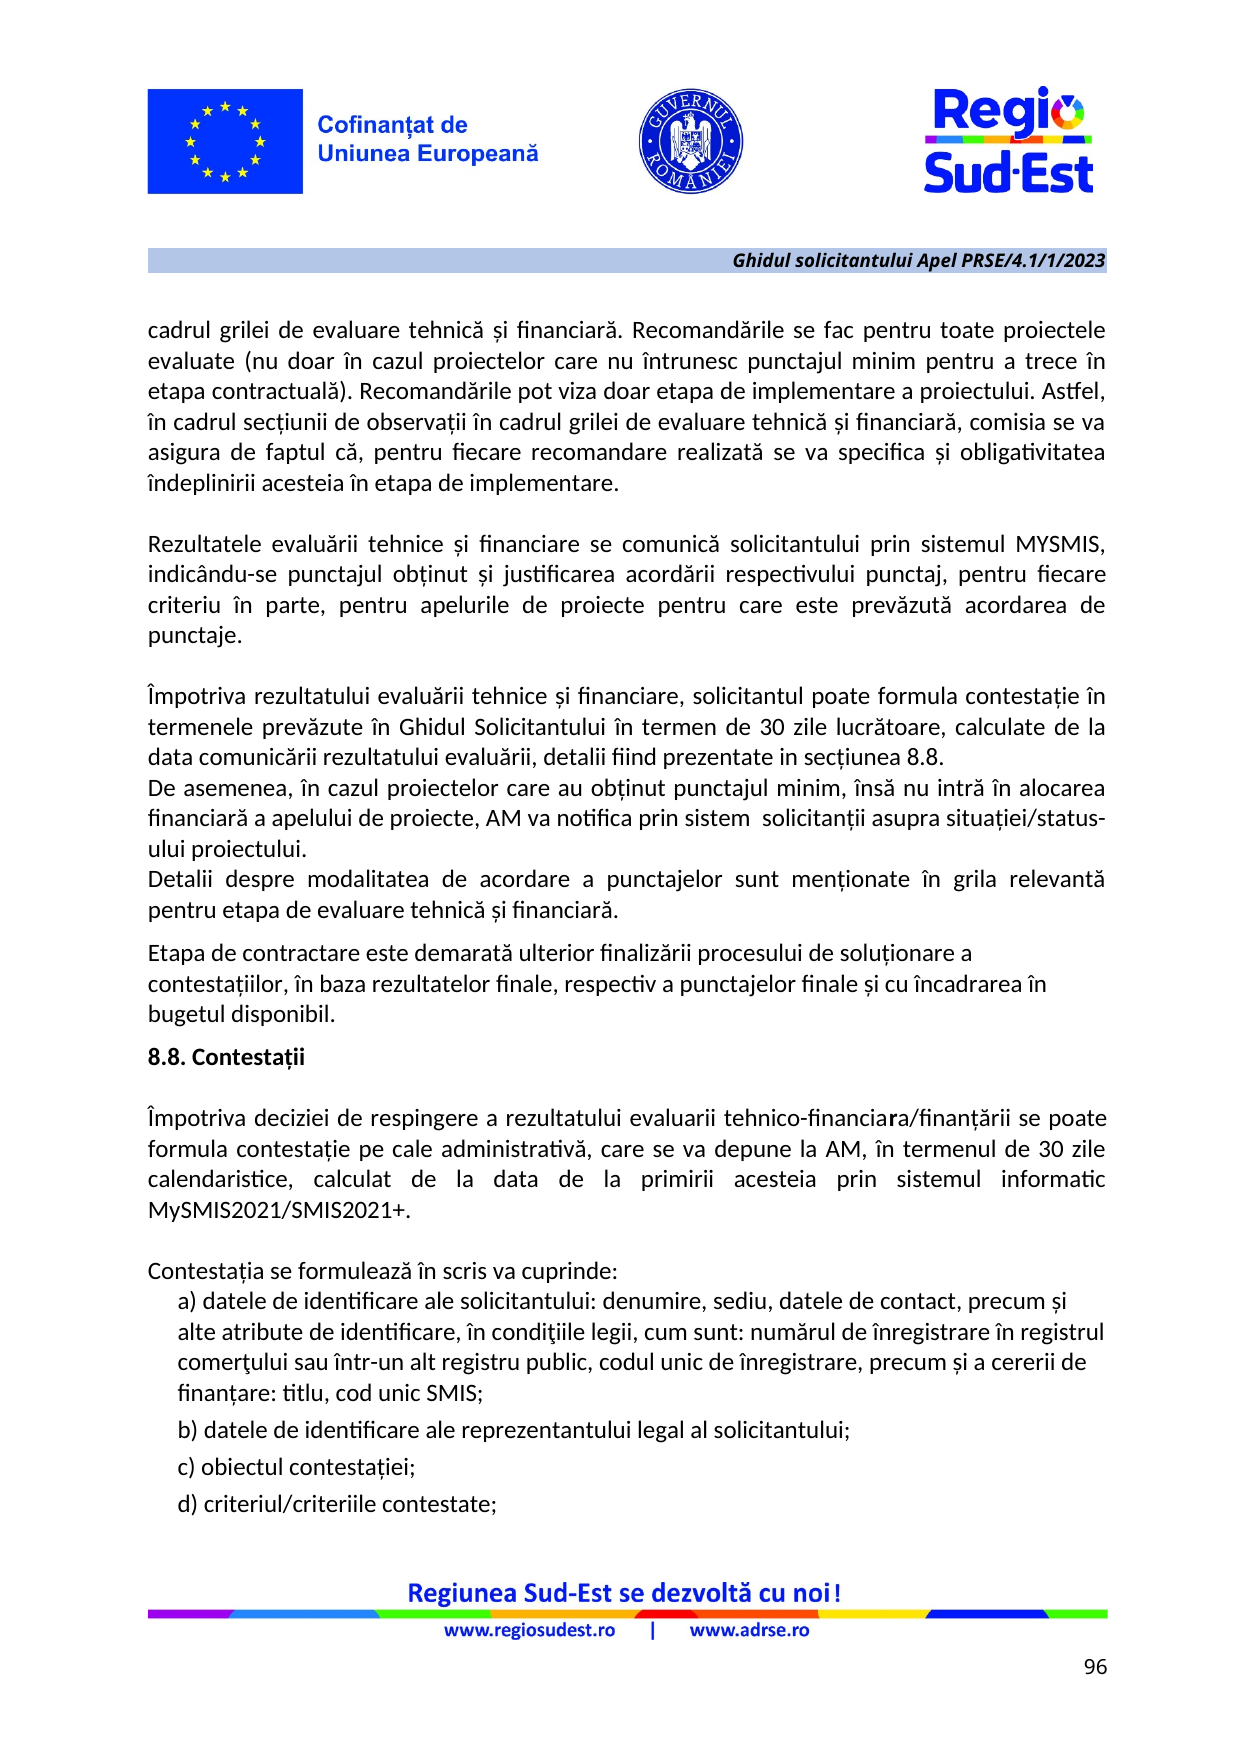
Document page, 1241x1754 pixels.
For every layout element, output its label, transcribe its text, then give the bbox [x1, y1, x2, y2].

text Împotriva rezultatului evaluării tehnice și financiare, solicitantul poate formula contestație în termenele prevăzute în Ghidul Solicitantului în termen de 30 zile lucrătoare, calculate de la data comunicării rezultatului evaluării, detalii fiind prezentate in secțiunea 8.8. [148, 681, 1107, 772]
subtitle 8.8. Contestații [148, 1041, 1107, 1072]
text De asemenea, în cazul proiectelor care au obținut punctajul minim, însă nu intră în alocarea financiară a apelului de proiecte, AM va notifica prin sistem solicitanții asupra situației/status-ului proiectului. [148, 772, 1107, 864]
picture [147, 1582, 1108, 1640]
text a) datele de identificare ale solicitantului: denumire, sediu, datele de contact, precum și alte atribute de identificare, în condiţiile legii, cum sunt: numărul de înregistrare în registrul comerţului sau într-un alt registru public, codul unic de înregistrare, precum și a cererii de finanțare: titlu, cod unic SMIS; [177, 1285, 1107, 1407]
picture [147, 86, 1093, 195]
text Rezultatele evaluării tehnice și financiare se comunică solicitantului prin sistemul MYSMIS, indicându-se punctajul obținut și justificarea acordării respectivului punctaj, pentru fiecare criteriu în parte, pentru apelurile de proiecte pentru care este prevăzută acordarea de punctaje. [148, 528, 1107, 650]
text d) criteriul/criteriile contestate; [177, 1488, 1107, 1519]
text Împotriva deciziei de respingere a rezultatului evaluarii tehnico-financiara/finanțării se poate formula contestație pe cale administrativă, care se va depune la AM, în termenul de 30 zile calendaristice, calculat de la data de la primirii acesteia prin sistemul informatic MySMIS2021/SMIS2021+. [148, 1102, 1107, 1224]
text Contestaţia se formulează în scris va cuprinde: [148, 1255, 1107, 1285]
text Etapa de contractare este demarată ulterior finalizării procesului de soluționare a contestațiilor, în baza rezultatelor finale, respectiv a punctajelor finale și cu încadrarea în bugetul disponibil. [148, 937, 1107, 1029]
text b) datele de identificare ale reprezentantului legal al solicitantului; [177, 1414, 1107, 1444]
text Detalii despre modalitatea de acordare a punctajelor sunt menționate în grila relevantă pentru etapa de evaluare tehnică și financiară. [148, 864, 1107, 925]
text c) obiectul contestației; [177, 1451, 1107, 1482]
